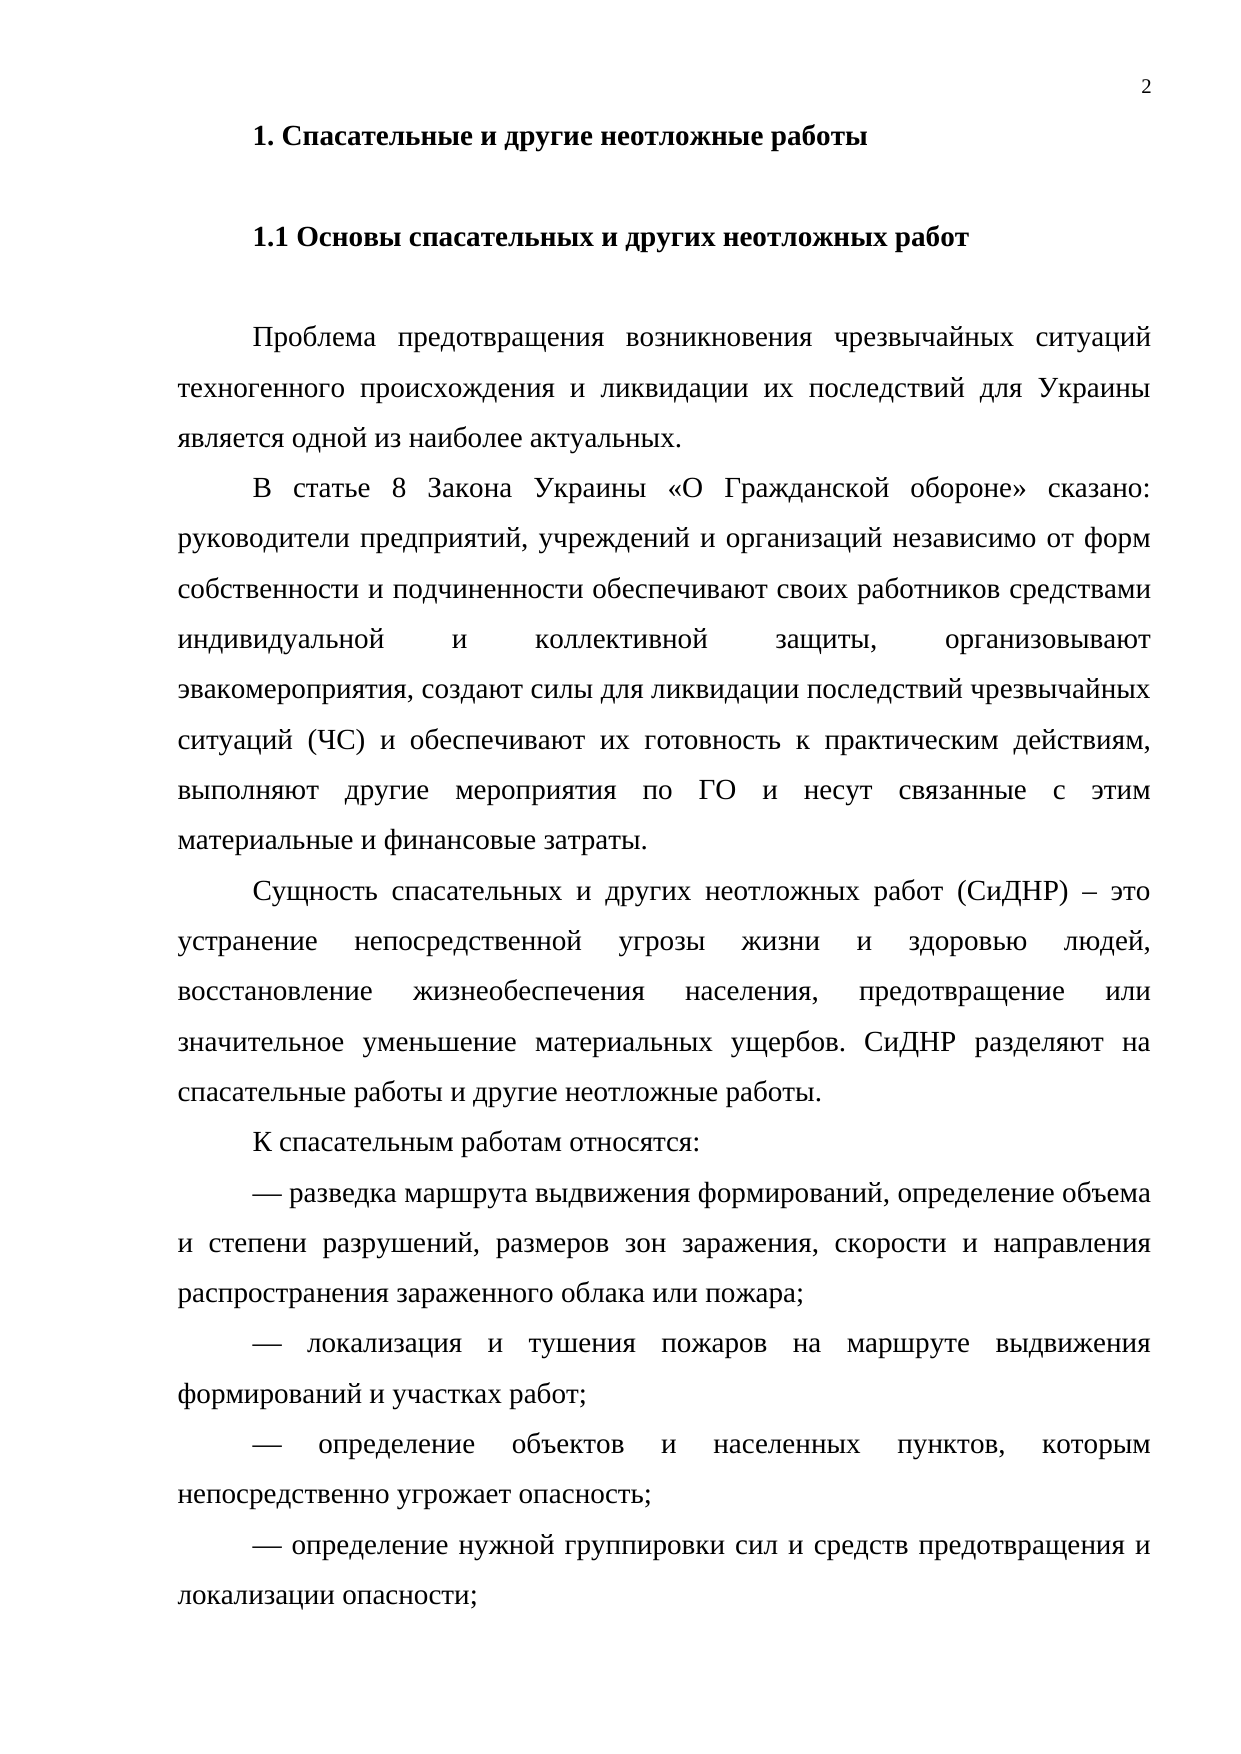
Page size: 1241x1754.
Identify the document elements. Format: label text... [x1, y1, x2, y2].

text — определение нужной группировки сил и средств предотвращения и локализации опасности; [177, 1527, 1152, 1611]
text — локализация и тушения пожаров на маршруте выдвижения формирований и участках работ; [177, 1326, 1152, 1409]
text К спасательным работам относятся: [177, 1124, 1152, 1158]
text 1.1 Основы спасательных и других неотложных работ [177, 219, 1152, 252]
text — разведка маршрута выдвижения формирований, определение объема и степени разрушений, размеров зон заражения, скорости и направления распространения зараженного облака или пожара; [177, 1175, 1152, 1309]
text В статье 8 Закона Украины «О Гражданской обороне» сказано: руководители предприятий, учреждений и организаций независимо от форм собственности и подчиненности обеспечивают своих работников средствами индивидуальной и коллективной защиты, организовывают эвакомероприятия, создают силы для ликвидации последствий чрезвычайных ситуаций (ЧС) и обеспечивают их готовность к практическим действиям, выполняют другие мероприятия по ГО и несут связанные с этим материальные и финансовые затраты. [177, 470, 1152, 856]
text 1. Спасательные и другие неотложные работы [177, 118, 1152, 152]
text Сущность спасательных и других неотложных работ (СиДНР) – это устранение непосредственной угрозы жизни и здоровью людей, восстановление жизнеобеспечения населения, предотвращение или значительное уменьшение материальных ущербов. СиДНР разделяют на спасательные работы и другие неотложные работы. [177, 873, 1152, 1108]
text Проблема предотвращения возникновения чрезвычайных ситуаций техногенного происхождения и ликвидации их последствий для Украины является одной из наиболее актуальных. [177, 319, 1152, 453]
text — определение объектов и населенных пунктов, которым непосредственно угрожает опасность; [177, 1426, 1152, 1510]
